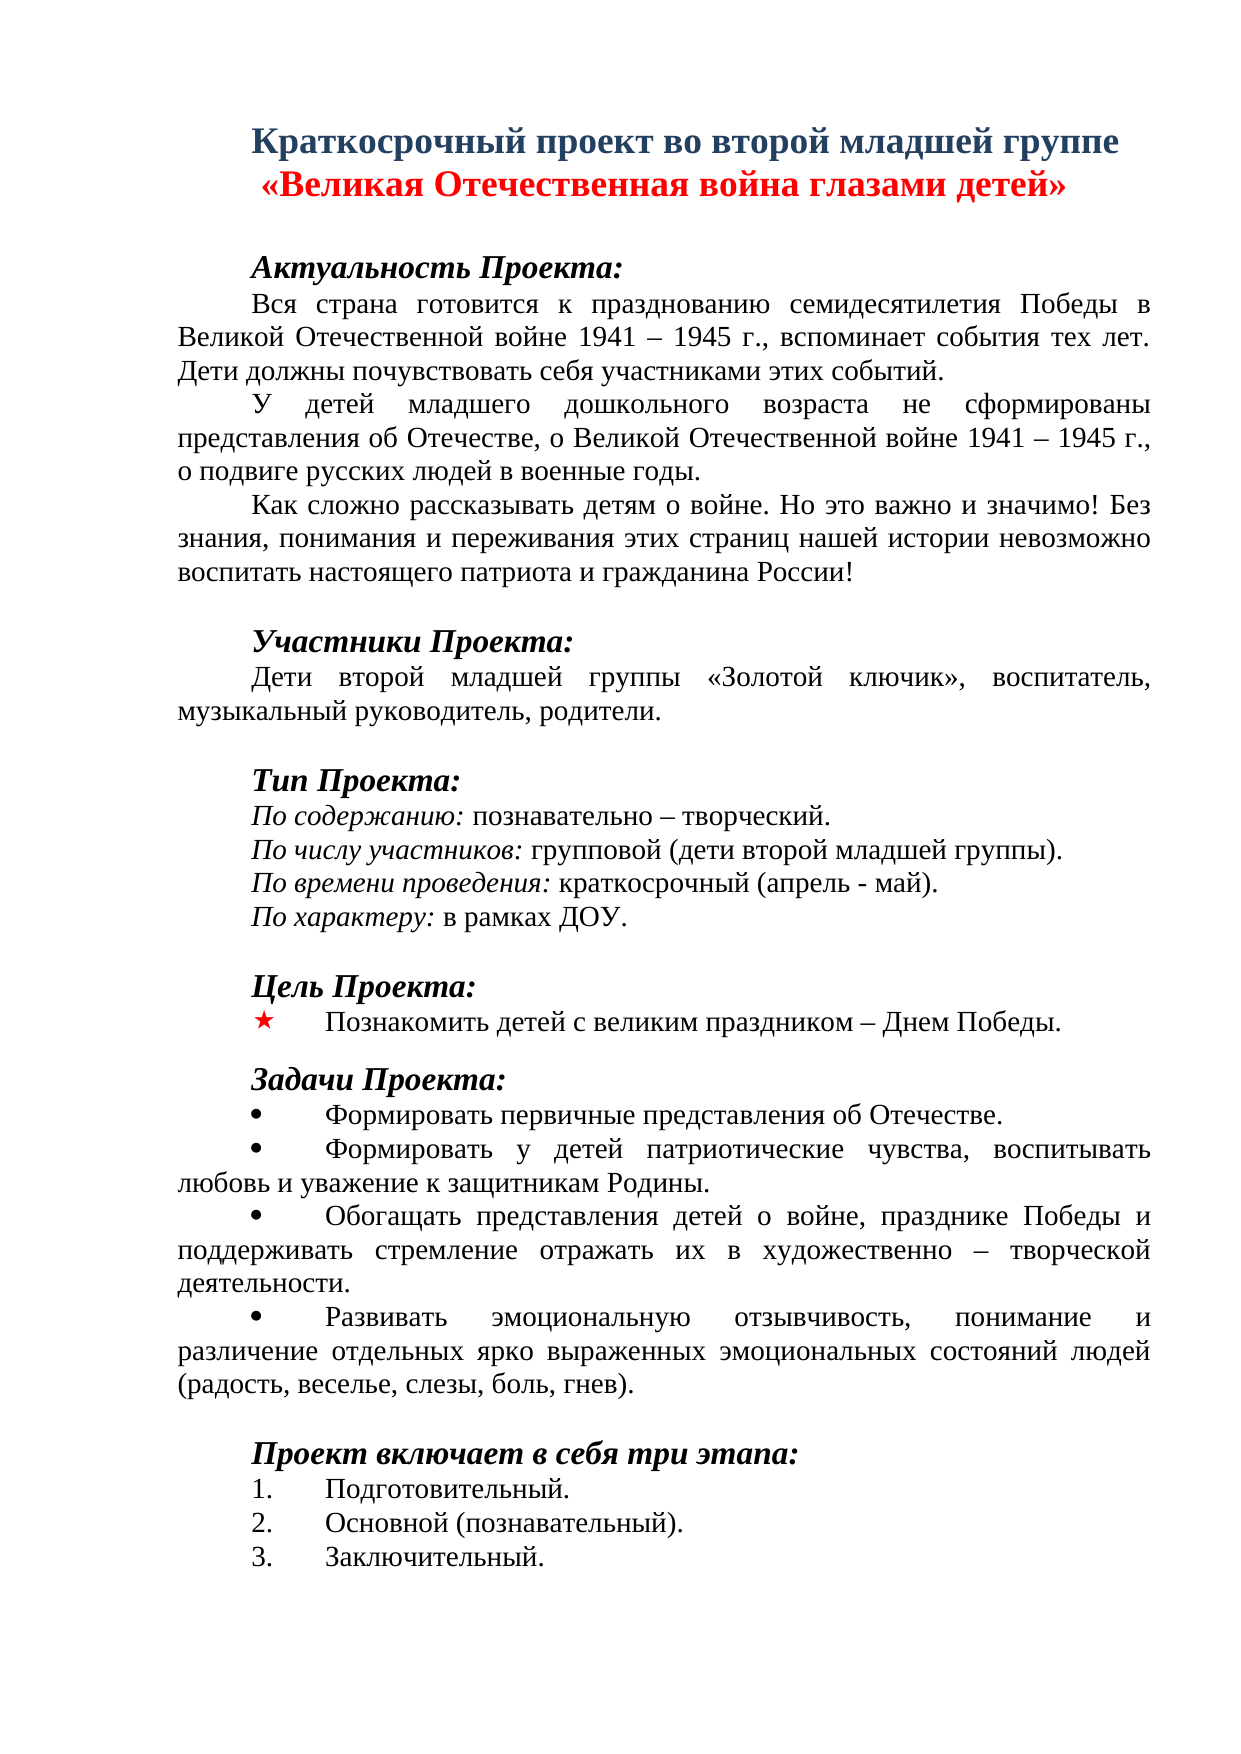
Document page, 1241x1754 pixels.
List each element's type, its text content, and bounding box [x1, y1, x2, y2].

list Формировать первичные представления об Отечестве. [177, 1097, 1152, 1131]
text Проект включает в себя три этапа: [177, 1433, 1152, 1472]
list Заключительный. [177, 1539, 1152, 1572]
text Дети второй младшей группы «Золотой ключик», воспитатель, музыкальный руководитель, родители. [177, 659, 1152, 727]
list Обогащать представления детей о войне, празднике Победы и поддерживать стремление отражать их в художественно – творческой деятельности. [177, 1198, 1152, 1299]
text Участники Проекта: [177, 621, 1152, 659]
text Вся страна готовится к празднованию семидесятилетия Победы в Великой Отечественной войне 1941 – 1945 г., вспоминает события тех лет. Дети должны почувствовать себя участниками этих событий. [177, 286, 1152, 386]
list Подготовительный. [177, 1472, 1152, 1505]
text По времени проведения: краткосрочный (апрель - май). [177, 866, 1152, 899]
text Как сложно рассказывать детям о войне. Но это важно и значимо! Без знания, понимания и переживания этих страниц нашей истории невозможно воспитать настоящего патриота и гражданина России! [177, 487, 1152, 588]
text Актуальность Проекта: [177, 247, 1152, 286]
text По характеру: в рамках ДОУ. [177, 899, 1152, 933]
text Краткосрочный проект во второй младшей группе [177, 118, 1152, 161]
text У детей младшего дошкольного возраста не сформированы представления об Отечестве, о Великой Отечественной войне 1941 – 1945 г., о подвиге русских людей в военные годы. [177, 386, 1152, 487]
list Основной (познавательный). [177, 1505, 1152, 1539]
list Формировать у детей патриотические чувства, воспитывать любовь и уважение к защитникам Родины. [177, 1131, 1152, 1198]
list Познакомить детей с великим праздником – Днем Победы. [177, 1004, 1152, 1038]
text По числу участников: групповой (дети второй младшей группы). [177, 832, 1152, 866]
text Тип Проекта: [177, 760, 1152, 798]
text Задачи Проекта: [177, 1059, 1152, 1097]
text Цель Проекта: [177, 966, 1152, 1004]
text По содержанию: познавательно – творческий. [177, 798, 1152, 832]
list Развивать эмоциональную отзывчивость, понимание и различение отдельных ярко выраженных эмоциональных состояний людей (радость, веселье, слезы, боль, гнев). [177, 1299, 1152, 1400]
text «Великая Отечественная война глазами детей» [177, 161, 1152, 204]
